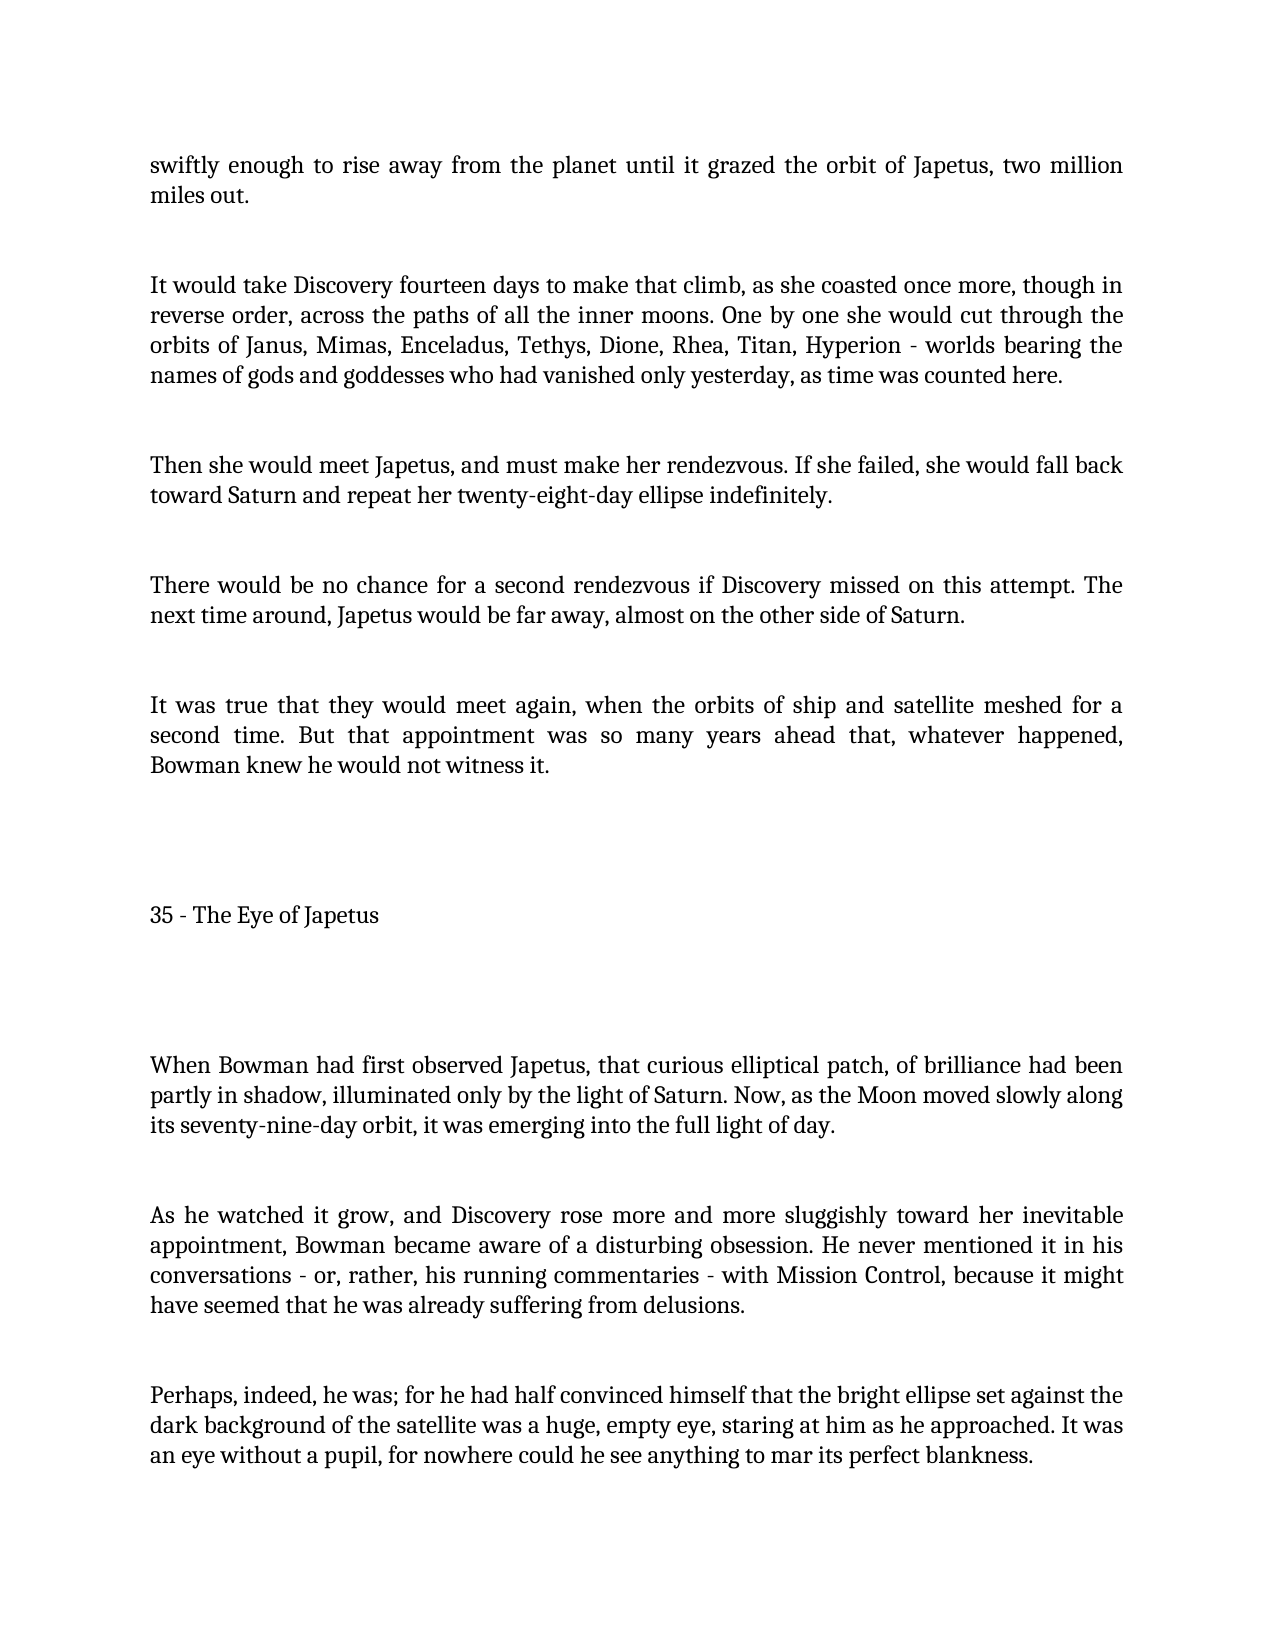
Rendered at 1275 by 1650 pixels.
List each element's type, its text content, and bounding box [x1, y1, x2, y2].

text There would be no chance for a second rendezvous if Discovery missed on this attempt. The next time around, Japetus would be far away, almost on the other side of Saturn. [150, 570, 1125, 630]
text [150, 150, 1125, 210]
text As he watched it grow, and Discovery rose more and more sluggishly toward her inevitable appointment, Bowman became aware of a disturbing obsession. He never mentioned it in his conversations - or, rather, his running commentaries - with Mission Control, because it might have seemed that he was already suffering from delusions. [150, 1200, 1125, 1320]
text Perhaps, indeed, he was; for he had half convinced himself that the bright ellipse set against the dark background of the satellite was a huge, empty eye, staring at him as he approached. It was an eye without a pupil, for nowhere could he see anything to mar its perfect blankness. [150, 1380, 1125, 1470]
text It was true that they would meet again, when the orbits of ship and satellite meshed for a second time. But that appointment was so many years ahead that, whatever happened, Bowman knew he would not witness it. [150, 690, 1125, 780]
text Then she would meet Japetus, and must make her rendezvous. If she failed, she would fall back toward Saturn and repeat her twenty-eight-day ellipse indefinitely. [150, 450, 1125, 510]
text When Bowman had first observed Japetus, that curious elliptical patch, of brilliance had been partly in shadow, illuminated only by the light of Saturn. Now, as the Moon moved slowly along its seventy-nine-day orbit, it was emerging into the full light of day. [150, 1050, 1125, 1140]
text It would take Discovery fourteen days to make that climb, as she coasted once more, though in reverse order, across the paths of all the inner moons. One by one she would cut through the orbits of Janus, Mimas, Enceladus, Tethys, Dione, Rhea, Titan, Hyperion - worlds bearing the names of gods and goddesses who had vanished only yesterday, as time was counted here. [150, 270, 1125, 390]
text 35 - The Eye of Japetus [150, 900, 1125, 930]
